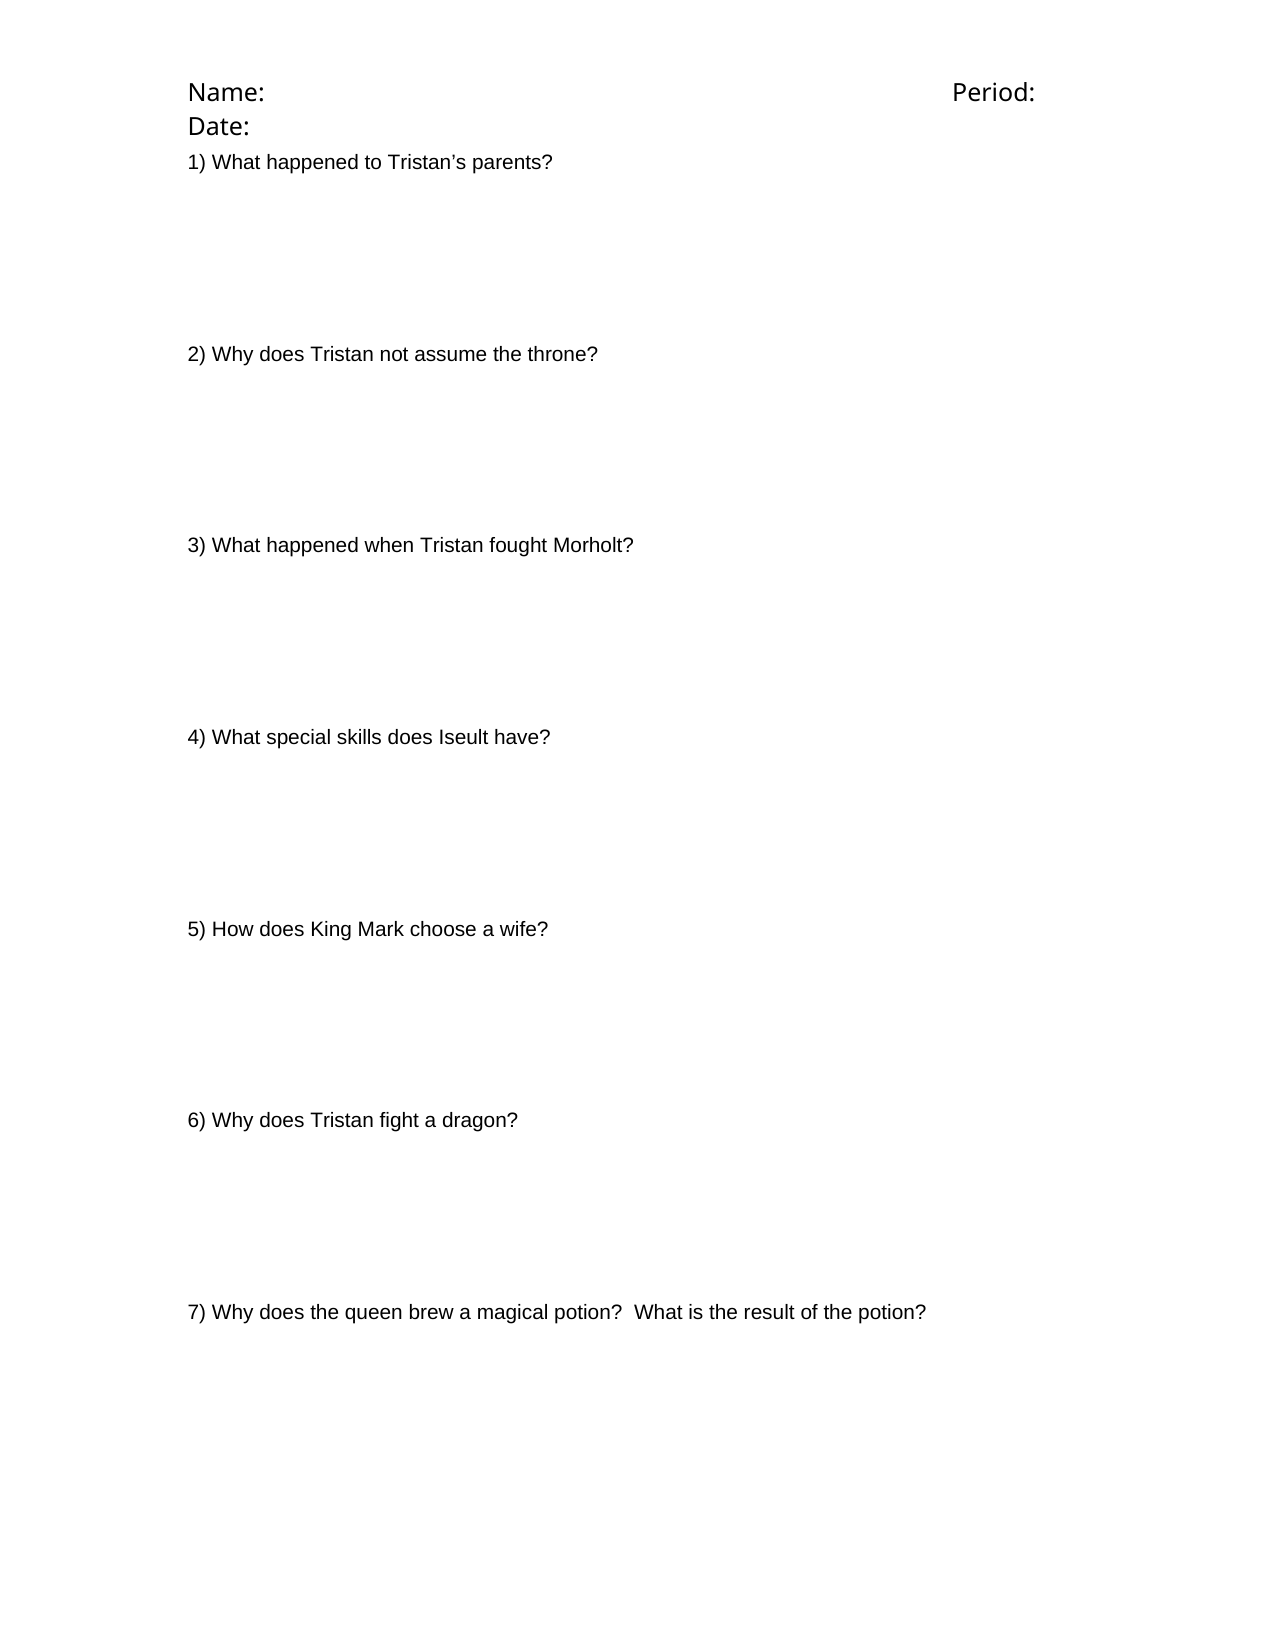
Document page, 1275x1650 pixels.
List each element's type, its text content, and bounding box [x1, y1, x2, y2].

text 5) How does King Mark choose a wife? [187, 917, 1087, 941]
text 1) What happened to Tristan’s parents? [187, 150, 1087, 174]
text 4) What special skills does Iseult have? [187, 725, 1087, 749]
text 2) Why does Tristan not assume the throne? [187, 342, 1087, 366]
text 7) Why does the queen brew a magical potion? What is the result of the potion? [187, 1300, 1087, 1324]
text 6) Why does Tristan fight a dragon? [187, 1108, 1087, 1132]
text 3) What happened when Tristan fought Morholt? [187, 533, 1087, 557]
